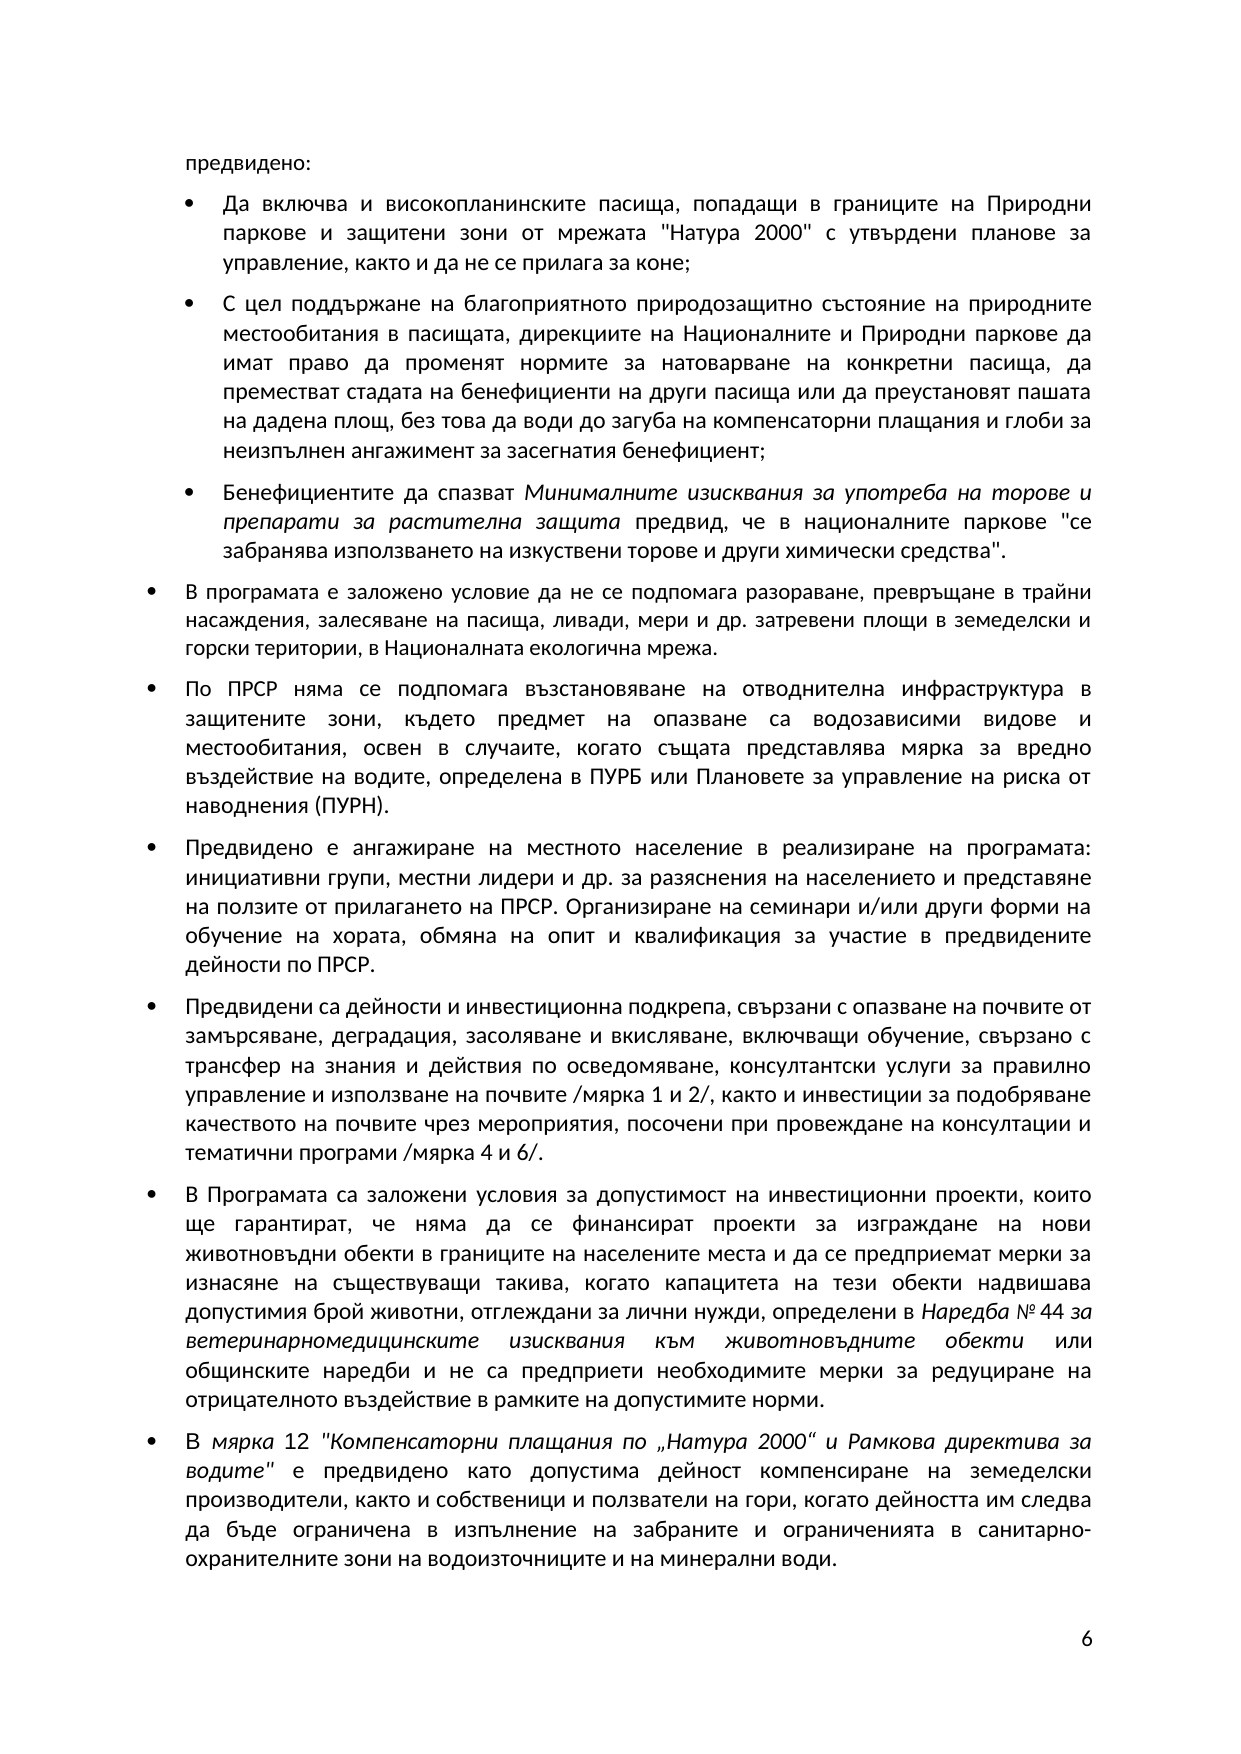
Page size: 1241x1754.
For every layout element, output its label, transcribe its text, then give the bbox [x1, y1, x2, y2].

list Да включва и високопланинските пасища, попадащи в границите на Природни паркове и защитени зони от мрежата "Натура 2000" с утвърдени планове за управление, както и да не се прилага за коне; [185, 188, 1093, 276]
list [148, 148, 1093, 176]
list В Програмата са заложени условия за допустимост на инвестиционни проекти, които ще гарантират, че няма да се финансират проекти за изграждане на нови животновъдни обекти в границите на населените места и да се предприемат мерки за изнасяне на съществуващи такива, когато капацитета на тези обекти надвишава допустимия брой животни, отглеждани за лични нужди, определени в Наредба № 44 за ветеринарномедицинските изисквания към животновъдните обекти или общинските наредби и не са предприети необходимите мерки за редуциране на отрицателното въздействие в рамките на допустимите норми. [148, 1179, 1093, 1413]
list Бенефициентите да спазват Минималните изисквания за употреба на торове и препарати за растителна защита предвид, че в националните паркове "се забранява използването на изкуствени торове и други химически средства". [185, 477, 1093, 564]
list В програмата е заложено условие да не се подпомага разораване, превръщане в трайни насаждения, залесяване на пасища, ливади, мери и др. затревени площи в земеделски и горски територии, в Националната екологична мрежа. [148, 577, 1093, 661]
list Предвидени са дейности и инвестиционна подкрепа, свързани с опазване на почвите от замърсяване, деградация, засоляване и вкисляване, включващи обучение, свързано с трансфер на знания и действия по осведомяване, консултантски услуги за правилно управление и използване на почвите /мярка 1 и 2/, както и инвестиции за подобряване качеството на почвите чрез мероприятия, посочени при провеждане на консултации и тематични програми /мярка 4 и 6/. [148, 991, 1093, 1167]
list С цел поддържане на благоприятното природозащитно състояние на природните местообитания в пасищата, дирекциите на Националните и Природни паркове да имат право да променят нормите за натоварване на конкретни пасища, да преместват стадата на бенефициенти на други пасища или да преустановят пашата на дадена площ, без това да води до загуба на компенсаторни плащания и глоби за неизпълнен ангажимент за засегнатия бенефициент; [185, 288, 1093, 464]
list Предвидено е ангажиране на местното население в реализиране на програмата: инициативни групи, местни лидери и др. за разяснения на населението и представяне на ползите от прилагането на ПРСР. Организиране на семинари и/или други форми на обучение на хората, обмяна на опит и квалификация за участие в предвидените дейности по ПРСР. [148, 832, 1093, 979]
list По ПРСР няма се подпомага възстановяване на отводнителна инфраструктура в защитените зони, където предмет на опазване са водозависими видове и местообитания, освен в случаите, когато същата представлява мярка за вредно въздействие на водите, определена в ПУРБ или Плановете за управление на риска от наводнения (ПУРН). [148, 673, 1093, 820]
list В мярка 12 "Компенсаторни плащания по „Натура 2000“ и Рамкова директива за водите" е предвидено като допустима дейност компенсиране на земеделски производители, както и собственици и ползватели на гори, когато дейността им следва да бъде ограничена в изпълнение на забраните и ограниченията в санитарно-охранителните зони на водоизточниците и на минерални води. [148, 1426, 1093, 1572]
